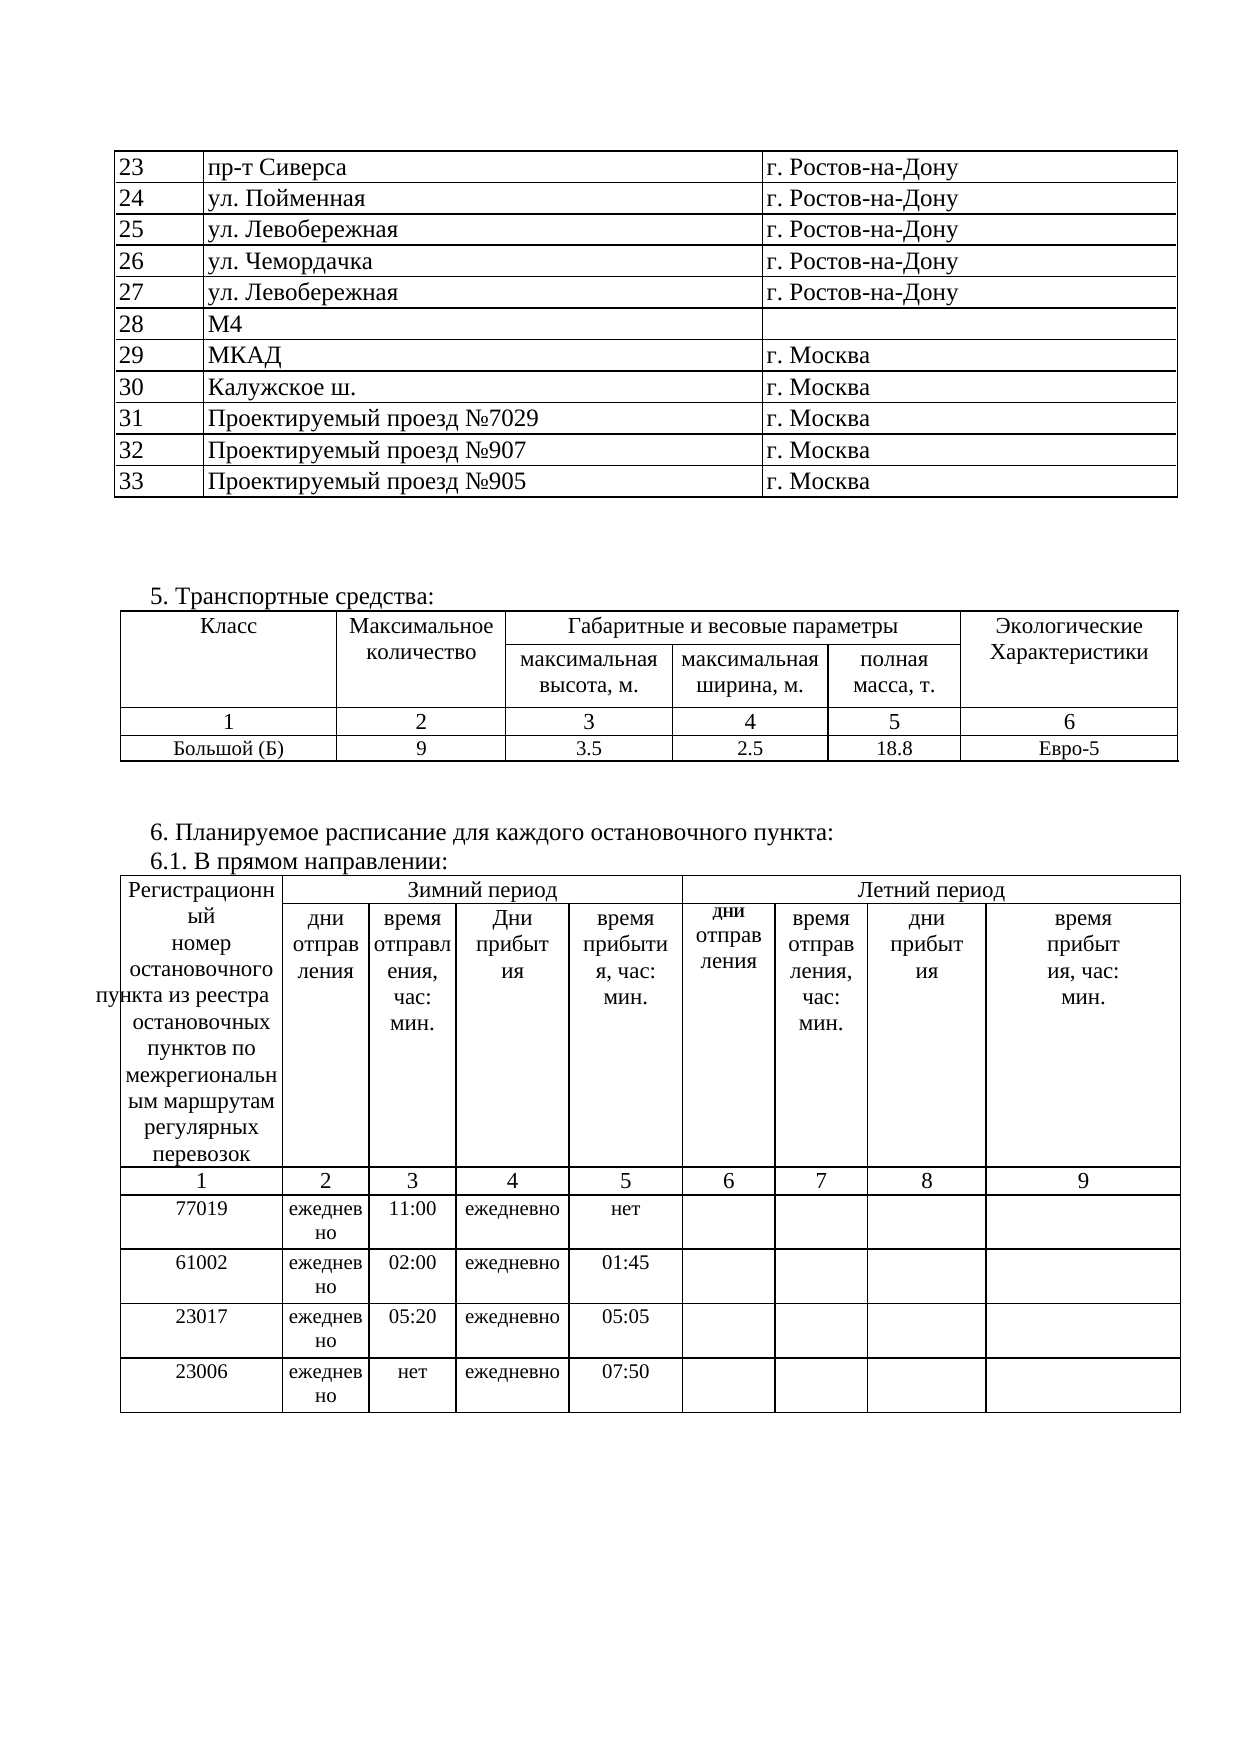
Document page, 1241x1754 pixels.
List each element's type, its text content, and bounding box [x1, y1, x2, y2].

table_cell 33 [115, 466, 203, 496]
table_cell время прибыт ия, час: мин. [987, 904, 1180, 1166]
table_cell [987, 1250, 1180, 1303]
table_header Максимальное количество [337, 612, 505, 707]
table_cell М4 [204, 309, 762, 339]
table_cell максимальная высота, м. [506, 645, 672, 707]
table_cell г. Москва [763, 465, 1177, 496]
table_cell [776, 1196, 867, 1248]
table_cell Большой (Б) [121, 736, 336, 760]
table_cell максимальная ширина, м. [673, 645, 827, 707]
table_cell 4 [457, 1168, 568, 1194]
table_cell 5 [570, 1168, 682, 1194]
table_cell 25 [115, 214, 203, 244]
table_cell Калужское ш. [204, 372, 762, 402]
table_cell 6 [961, 708, 1177, 735]
table_cell [683, 1359, 774, 1411]
table_cell [868, 1359, 985, 1411]
table_cell 3 [506, 708, 672, 735]
table_cell 05:05 [570, 1304, 682, 1357]
table_cell Дни прибыт ия [457, 904, 568, 1166]
table_cell г. Ростов-на-Дону [763, 244, 1177, 276]
table_cell ежедневно [457, 1359, 568, 1411]
table_cell 23017 [121, 1304, 282, 1357]
table_cell 61002 [121, 1250, 282, 1303]
table_cell 31 [115, 403, 203, 433]
table_cell [868, 1250, 985, 1303]
table_cell ул. Пойменная [204, 183, 762, 213]
table_cell 2 [337, 708, 505, 735]
table_cell [776, 1359, 867, 1411]
table_cell г. Москва [763, 339, 1177, 370]
table_cell ежедневно [457, 1196, 568, 1248]
table_cell нет [370, 1359, 455, 1411]
table_cell ежедневно [283, 1196, 368, 1248]
table_cell 3 [370, 1168, 455, 1194]
text 6. Планируемое расписание для каждого остановочного пункта: [150, 817, 1090, 846]
table_cell 2.5 [673, 736, 827, 760]
table_cell 32 [115, 434, 203, 464]
table_cell 05:20 [370, 1304, 455, 1357]
table_cell время прибыти я, час: мин. [570, 904, 682, 1166]
table_cell время отправл ения, час: мин. [370, 904, 455, 1166]
table_cell время отправ ления, час: мин. [776, 904, 867, 1166]
table_cell ул. Левобережная [204, 215, 762, 244]
table_cell 9 [987, 1168, 1180, 1194]
table_cell 2 [283, 1168, 368, 1194]
table_cell [683, 1196, 774, 1248]
table_header Зимний период [283, 876, 682, 902]
table_cell 7 [776, 1168, 867, 1194]
table_cell 02:00 [370, 1250, 455, 1303]
table_cell 07:50 [570, 1359, 682, 1411]
table_cell 01:45 [570, 1250, 682, 1303]
table_cell 18.8 [829, 736, 960, 760]
table_cell [987, 1304, 1180, 1357]
table_cell нет [570, 1196, 682, 1248]
table_cell 3.5 [506, 736, 672, 760]
table_cell 23 [115, 152, 203, 181]
table_cell 5 [829, 708, 960, 735]
table_cell 9 [337, 736, 505, 760]
table_cell ежедневно [283, 1359, 368, 1411]
table_cell [683, 1304, 774, 1357]
text 6.1. В прямом направлении: [150, 846, 1090, 874]
table_cell 4 [673, 708, 827, 735]
table_cell 29 [115, 340, 203, 370]
table_cell ежедневно [283, 1250, 368, 1303]
table_cell Проектируемый проезд №7029 [204, 403, 762, 433]
table_cell ул. Левобережная [204, 277, 762, 307]
table_cell [683, 1250, 774, 1303]
table_cell 77019 [121, 1196, 282, 1248]
table_cell [776, 1250, 867, 1303]
table_cell г. Ростов-на-Дону [763, 276, 1177, 307]
table_cell 27 [115, 277, 203, 307]
table_cell полная масса, т. [829, 645, 960, 707]
table_cell Евро-5 [961, 736, 1177, 760]
table_cell ДНИ отправ ления [683, 904, 774, 1166]
table_cell пр-т Сиверса [204, 152, 762, 181]
table_cell 23006 [121, 1359, 282, 1411]
table_cell 28 [115, 308, 203, 339]
table_cell [763, 307, 1177, 339]
table_header Экологические Характеристики [961, 612, 1177, 707]
table_cell 1 [121, 1168, 282, 1194]
table_cell ежедневно [283, 1304, 368, 1357]
table_cell [868, 1304, 985, 1357]
table_cell дни отправ ления [283, 904, 368, 1166]
table_cell [868, 1196, 985, 1248]
table_cell [776, 1304, 867, 1357]
table_cell [987, 1196, 1180, 1248]
table_cell Проектируемый проезд №907 [204, 435, 762, 464]
table_header Габаритные и весовые параметры [506, 612, 960, 643]
table_cell г. Москва [763, 433, 1177, 464]
table_cell ежедневно [457, 1250, 568, 1303]
table_cell 30 [115, 371, 203, 402]
table_cell г. Ростов-на-Дону [763, 213, 1177, 244]
text 5. Транспортные средства: [150, 581, 1090, 610]
table_cell 26 [115, 245, 203, 276]
table_cell г. Ростов-на-Дону [763, 181, 1177, 213]
table_header Регистрационный номер остановочного пункта из реестра остановочных пунктов по межрегиональным маршрутам регулярных перевозок [121, 876, 282, 1166]
table_cell 11:00 [370, 1196, 455, 1248]
table_cell [987, 1359, 1180, 1411]
table_cell г. Москва [763, 402, 1177, 433]
table_cell г. Ростов-на-Дону [763, 152, 1177, 181]
table_cell 1 [121, 708, 336, 735]
table_cell ул. Чемордачка [204, 246, 762, 276]
table_cell 8 [868, 1168, 985, 1194]
table_cell ежедневно [457, 1304, 568, 1357]
table_header Летний период [683, 876, 1180, 902]
table_cell 24 [115, 183, 203, 213]
table_cell 6 [683, 1168, 774, 1194]
table_cell дни прибыт ия [868, 904, 985, 1166]
table_header Класс [121, 612, 336, 707]
table_cell Проектируемый проезд №905 [204, 466, 762, 496]
table_cell МКАД [204, 340, 762, 370]
table_cell г. Москва [763, 370, 1177, 402]
